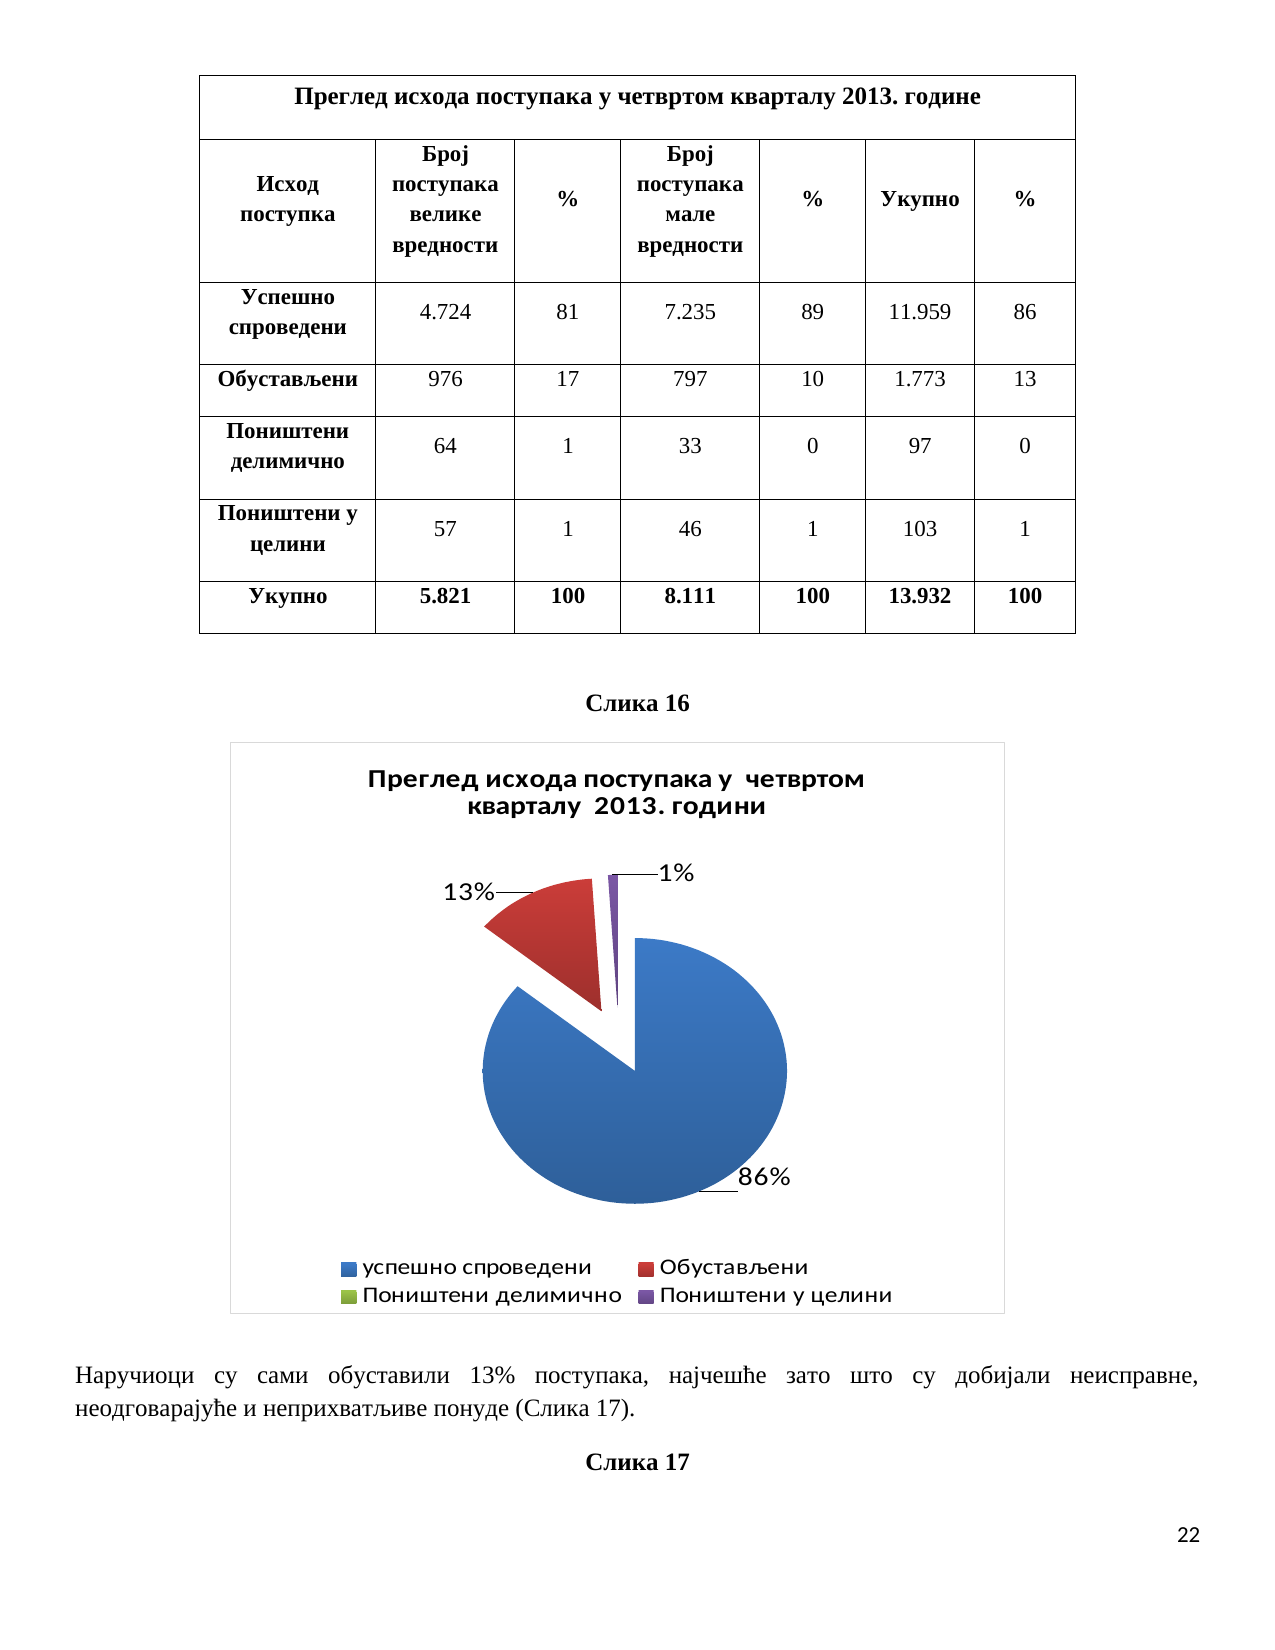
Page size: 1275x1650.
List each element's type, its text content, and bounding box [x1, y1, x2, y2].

table_cell 64 [376, 417, 514, 498]
table_cell 10 [760, 365, 865, 416]
table_cell 86 [975, 283, 1075, 364]
table_cell 57 [376, 500, 514, 581]
table_cell 1 [515, 500, 620, 581]
table_cell 13 [975, 365, 1075, 416]
table_cell 11.959 [866, 283, 974, 364]
text Слика 16 [75, 688, 1200, 716]
table_cell 100 [760, 582, 865, 633]
table_cell 5.821 [376, 582, 514, 633]
table_cell 0 [760, 417, 865, 498]
table_header Преглед исхода поступака у четвртом кварталу 2013. године [200, 76, 1075, 139]
table_cell % [975, 140, 1075, 282]
table_cell 0 [975, 417, 1075, 498]
table_cell Укупно [866, 140, 974, 282]
table_cell 100 [975, 582, 1075, 633]
table_cell 17 [515, 365, 620, 416]
table_cell Број поступака мале вредности [621, 140, 759, 282]
table_cell Број поступака велике вредности [376, 140, 514, 282]
text Слика 17 [75, 1447, 1200, 1476]
table_cell 8.111 [621, 582, 759, 633]
table_cell 1 [975, 500, 1075, 581]
text Наручиоци су сами обуставили 13% поступака, најчешће зато што су добијали неисправне, неодговарајуће и неприхватљиве понуде (Слика 17). [75, 1360, 1200, 1422]
table_cell 1 [760, 500, 865, 581]
table_cell 46 [621, 500, 759, 581]
table_cell 976 [376, 365, 514, 416]
table_cell 4.724 [376, 283, 514, 364]
table_cell Успешно спроведени [200, 283, 375, 364]
table_cell 797 [621, 365, 759, 416]
table_cell % [515, 140, 620, 282]
table_cell % [760, 140, 865, 282]
table_cell 100 [515, 582, 620, 633]
table_cell 1.773 [866, 365, 974, 416]
table_cell Укупно [200, 582, 375, 633]
table_cell Поништени у целини [200, 500, 375, 581]
table_cell 103 [866, 500, 974, 581]
table_cell 7.235 [621, 283, 759, 364]
table_cell 33 [621, 417, 759, 498]
table_cell 13.932 [866, 582, 974, 633]
table_cell 89 [760, 283, 865, 364]
table_cell 97 [866, 417, 974, 498]
table_cell 81 [515, 283, 620, 364]
table_cell 1 [515, 417, 620, 498]
table_cell Поништени делимично [200, 417, 375, 498]
table_cell Обустављени [200, 365, 375, 416]
table_cell Исход поступка [200, 140, 375, 282]
